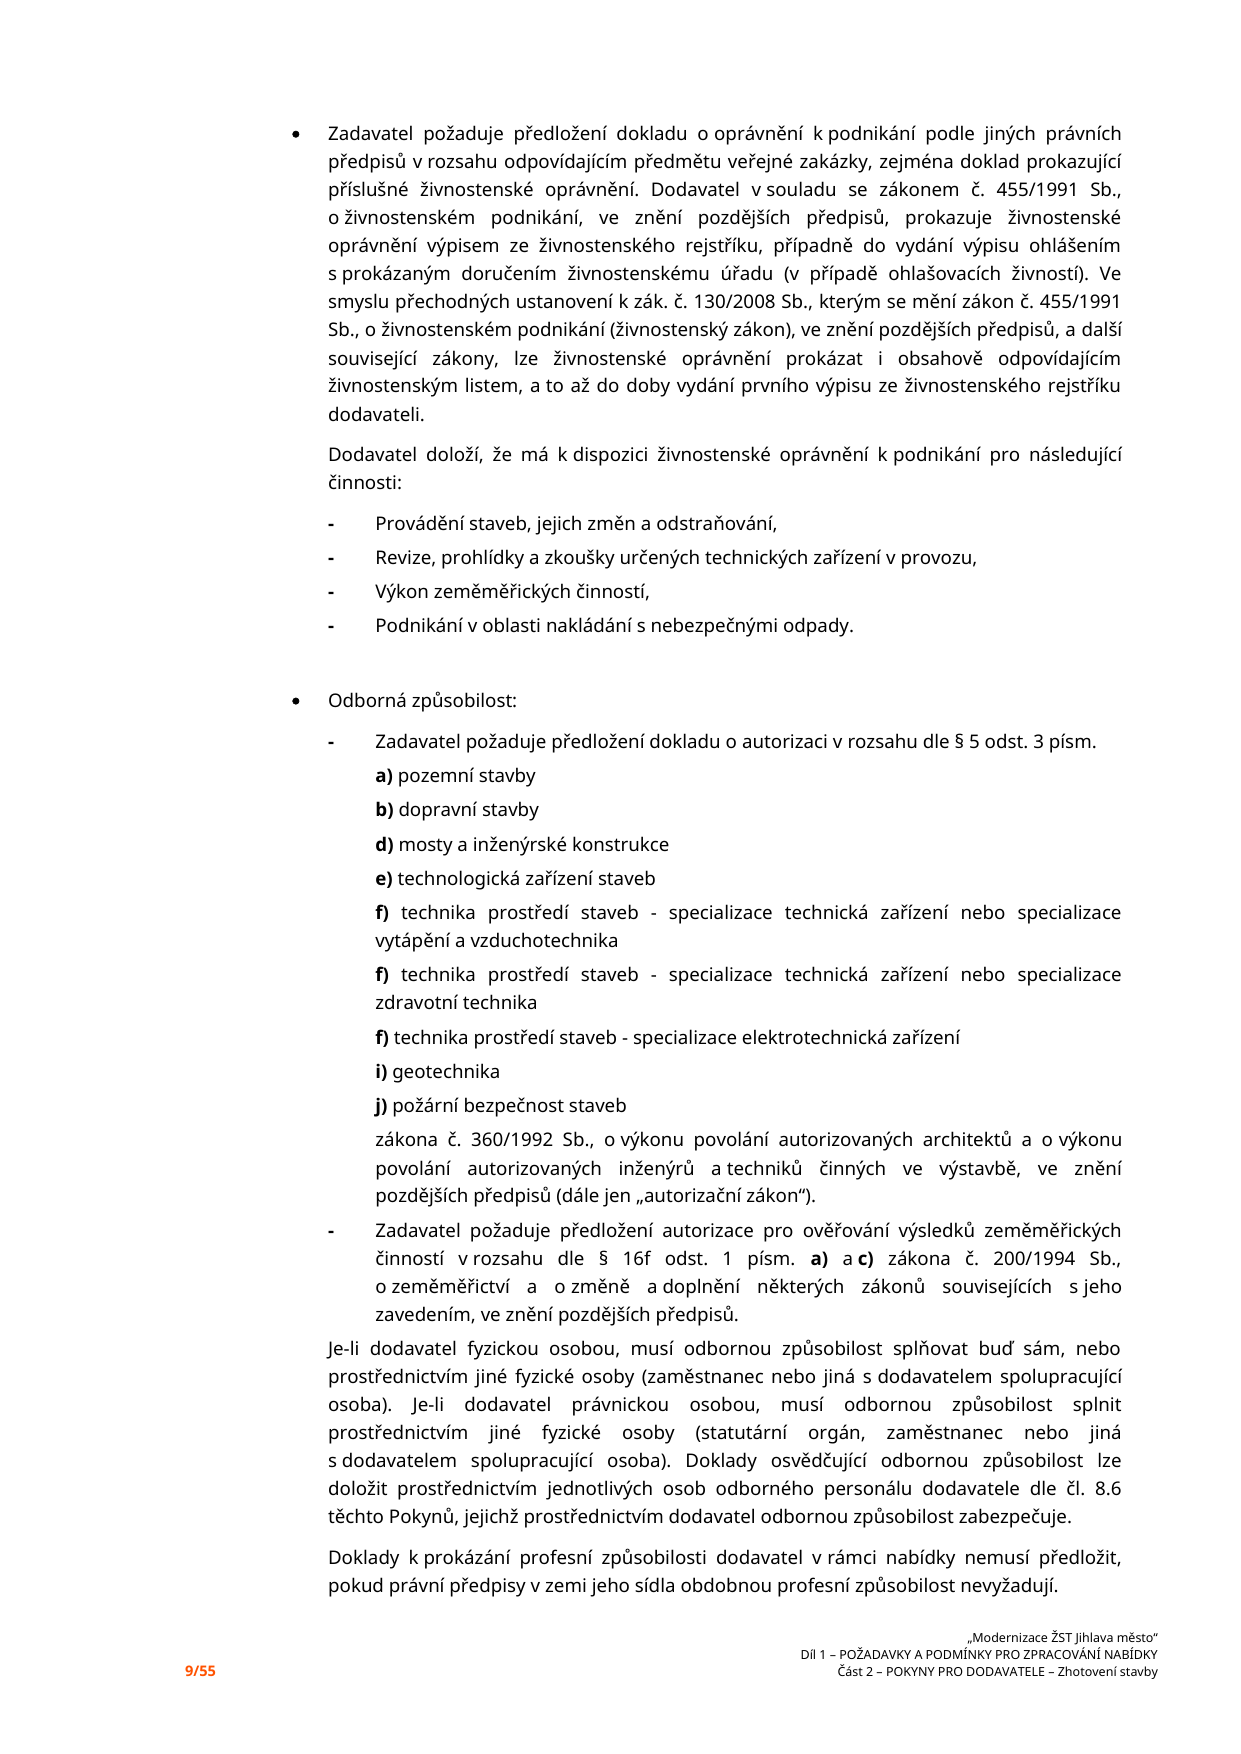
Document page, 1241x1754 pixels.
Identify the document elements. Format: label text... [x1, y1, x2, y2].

text Provádění staveb, jejich změn a odstraňování, [328, 510, 1122, 535]
text Zadavatel požaduje předložení autorizace pro ověřování výsledků zeměměřických činností v rozsahu dle § 16f odst. 1 písm. a) a c) zákona č. 200/1994 Sb., o zeměměřictví a o změně a doplnění některých zákonů souvisejících s jeho zavedením, ve znění pozdějších předpisů. [328, 1217, 1122, 1327]
list a) pozemní stavby [375, 762, 1122, 788]
text Doklady k prokázání profesní způsobilosti dodavatel v rámci nabídky nemusí předložit, pokud právní předpisy v zemi jeho sídla obdobnou profesní způsobilost nevyžadují. [328, 1544, 1122, 1598]
text Podnikání v oblasti nakládání s nebezpečnými odpady. [328, 613, 1122, 638]
text Výkon zeměměřických činností, [328, 578, 1122, 604]
text Revize, prohlídky a zkoušky určených technických zařízení v provozu, [328, 544, 1122, 570]
list j) požární bezpečnost staveb [375, 1092, 1122, 1118]
list zákona č. 360/1992 Sb., o výkonu povolání autorizovaných architektů a o výkonu povolání autorizovaných inženýrů a techniků činných ve výstavbě, ve znění pozdějších předpisů (dále jen „autorizační zákon“). [375, 1127, 1122, 1208]
text Zadavatel požaduje předložení dokladu o oprávnění k podnikání podle jiných právních předpisů v rozsahu odpovídajícím předmětu veřejné zakázky, zejména doklad prokazující příslušné živnostenské oprávnění. Dodavatel v souladu se zákonem č. 455/1991 Sb., o živnostenském podnikání, ve znění pozdějších předpisů, prokazuje živnostenské oprávnění výpisem ze živnostenského rejstříku, případně do vydání výpisu ohlášením s prokázaným doručením živnostenskému úřadu (v případě ohlašovacích živností). Ve smyslu přechodných ustanovení k zák. č. 130/2008 Sb., kterým se mění zákon č. 455/1991 Sb., o živnostenském podnikání (živnostenský zákon), ve znění pozdějších předpisů, a další související zákony, lze živnostenské oprávnění prokázat i obsahově odpovídajícím živnostenským listem, a to až do doby vydání prvního výpisu ze živnostenského rejstříku dodavateli. [292, 121, 1122, 426]
text Je-li dodavatel fyzickou osobou, musí odbornou způsobilost splňovat buď sám, nebo prostřednictvím jiné fyzické osoby (zaměstnanec nebo jiná s dodavatelem spolupracující osoba). Je-li dodavatel právnickou osobou, musí odbornou způsobilost splnit prostřednictvím jiné fyzické osoby (statutární orgán, zaměstnanec nebo jiná s dodavatelem spolupracující osoba). Doklady osvědčující odbornou způsobilost lze doložit prostřednictvím jednotlivých osob odborného personálu dodavatele dle čl. 8.6 těchto Pokynů, jejichž prostřednictvím dodavatel odbornou způsobilost zabezpečuje. [328, 1335, 1122, 1529]
text Odborná způsobilost: [292, 687, 1122, 713]
list e) technologická zařízení staveb [375, 865, 1122, 891]
text Dodavatel doloží, že má k dispozici živnostenské oprávnění k podnikání pro následující činnosti: [328, 441, 1122, 495]
list i) geotechnika [375, 1058, 1122, 1084]
text Zadavatel požaduje předložení dokladu o autorizaci v rozsahu dle § 5 odst. 3 písm. [328, 728, 1122, 753]
list f) technika prostředí staveb - specializace technická zařízení nebo specializace zdravotní technika [375, 962, 1122, 1015]
list f) technika prostředí staveb - specializace elektrotechnická zařízení [375, 1024, 1122, 1049]
list b) dopravní stavby [375, 797, 1122, 822]
list d) mosty a inženýrské konstrukce [375, 831, 1122, 856]
list f) technika prostředí staveb - specializace technická zařízení nebo specializace vytápění a vzduchotechnika [375, 899, 1122, 953]
